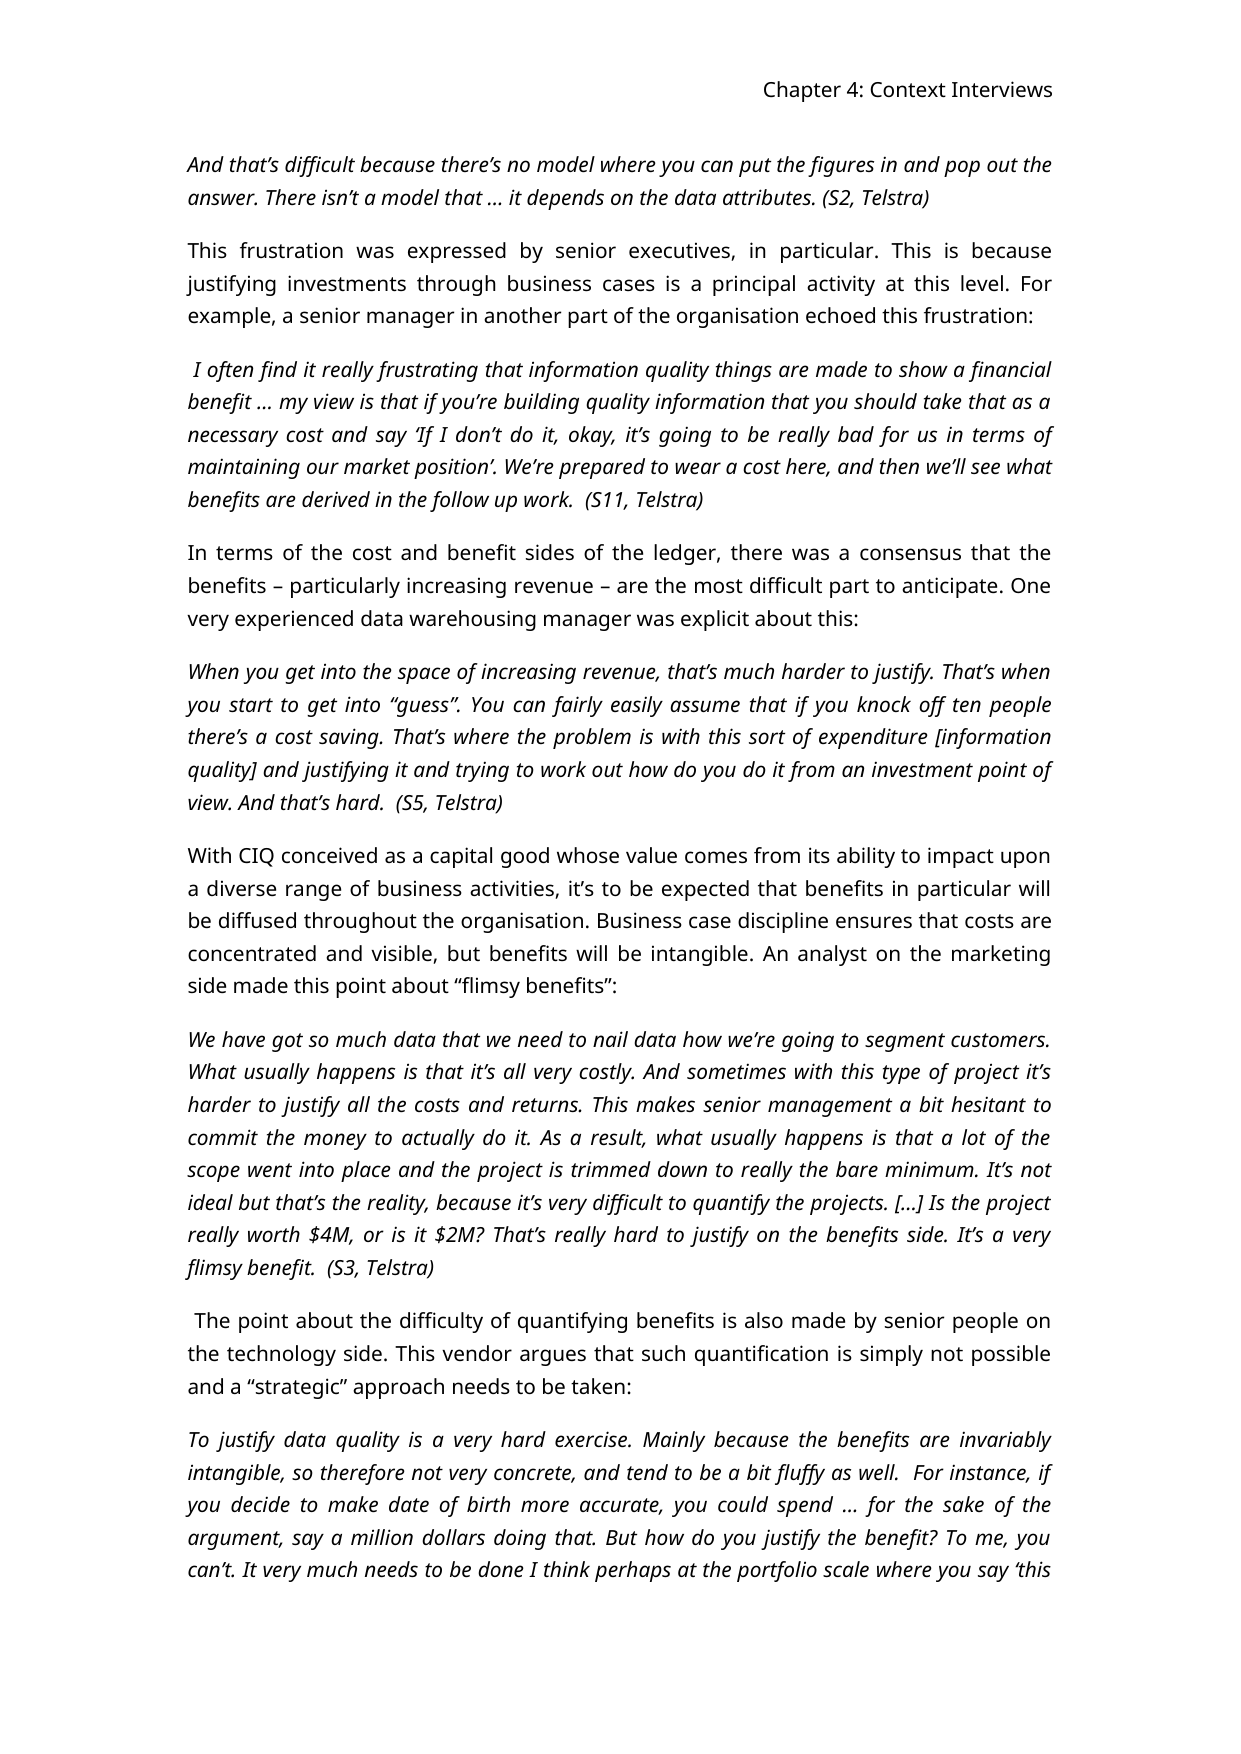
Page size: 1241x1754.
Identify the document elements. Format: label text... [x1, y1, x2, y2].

text This frustration was expressed by senior executives, in particular. This is because justifying investments through business cases is a principal activity at this level. For example, a senior manager in another part of the organisation echoed this frustration: [187, 236, 1053, 330]
text With CIQ conceived as a capital good whose value comes from its ability to impact upon a diverse range of business activities, it’s to be expected that benefits in particular will be diffused throughout the organisation. Business case discipline ensures that costs are concentrated and visible, but benefits will be intangible. An analyst on the marketing side made this point about “flimsy benefits”: [187, 841, 1053, 1000]
text When you get into the space of increasing revenue, that’s much harder to justify. That’s when you start to get into “guess”. You can fairly easily assume that if you knock off ten people there’s a cost saving. That’s where the problem is with this sort of expenditure [information quality] and justifying it and trying to work out how do you do it from an investment point of view. And that’s hard. (S5, Telstra) [187, 657, 1053, 816]
text I often find it really frustrating that information quality things are made to show a financial benefit … my view is that if you’re building quality information that you should take that as a necessary cost and say ‘If I don’t do it, okay, it’s going to be really bad for us in terms of maintaining our market position’. We’re prepared to wear a cost here, and then we’ll see what benefits are derived in the follow up work. (S11, Telstra) [187, 355, 1053, 513]
text The point about the difficulty of quantifying benefits is also made by senior people on the technology side. This vendor argues that such quantification is simply not possible and a “strategic” approach needs to be taken: [187, 1307, 1053, 1400]
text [187, 150, 1053, 211]
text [187, 1425, 1053, 1584]
text We have got so much data that we need to nail data how we’re going to segment customers. What usually happens is that it’s all very costly. And sometimes with this type of project it’s harder to justify all the costs and returns. This makes senior management a bit hesitant to commit the money to actually do it. As a result, what usually happens is that a lot of the scope went into place and the project is trimmed down to really the bare minimum. It’s not ideal but that’s the reality, because it’s very difficult to quantify the projects. […] Is the project really worth $4M, or is it $2M? That’s really hard to justify on the benefits side. It’s a very flimsy benefit. (S3, Telstra) [187, 1025, 1053, 1282]
text In terms of the cost and benefit sides of the ledger, there was a consensus that the benefits – particularly increasing revenue – are the most difficult part to anticipate. One very experienced data warehousing manager was explicit about this: [187, 538, 1053, 632]
